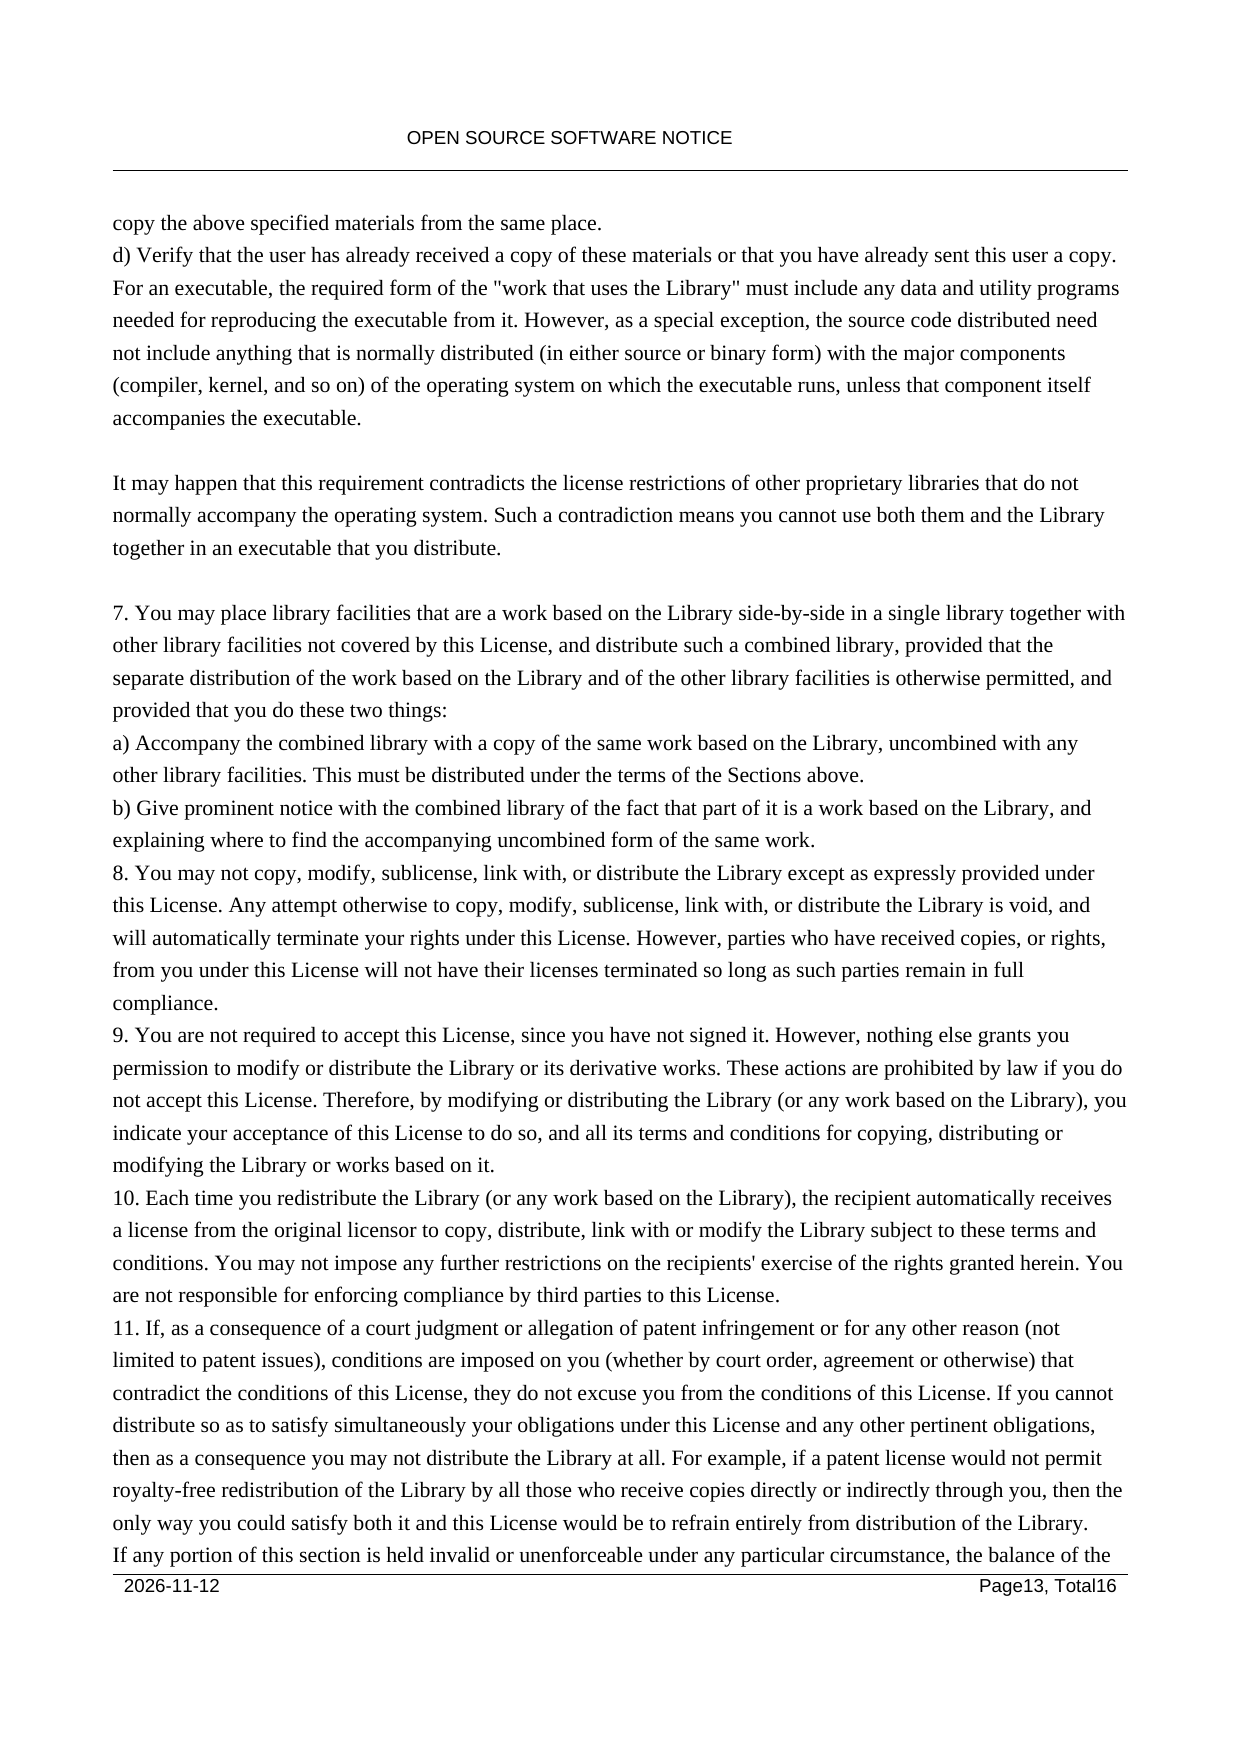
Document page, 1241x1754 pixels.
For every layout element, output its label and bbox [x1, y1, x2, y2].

text [112, 206, 1128, 1571]
